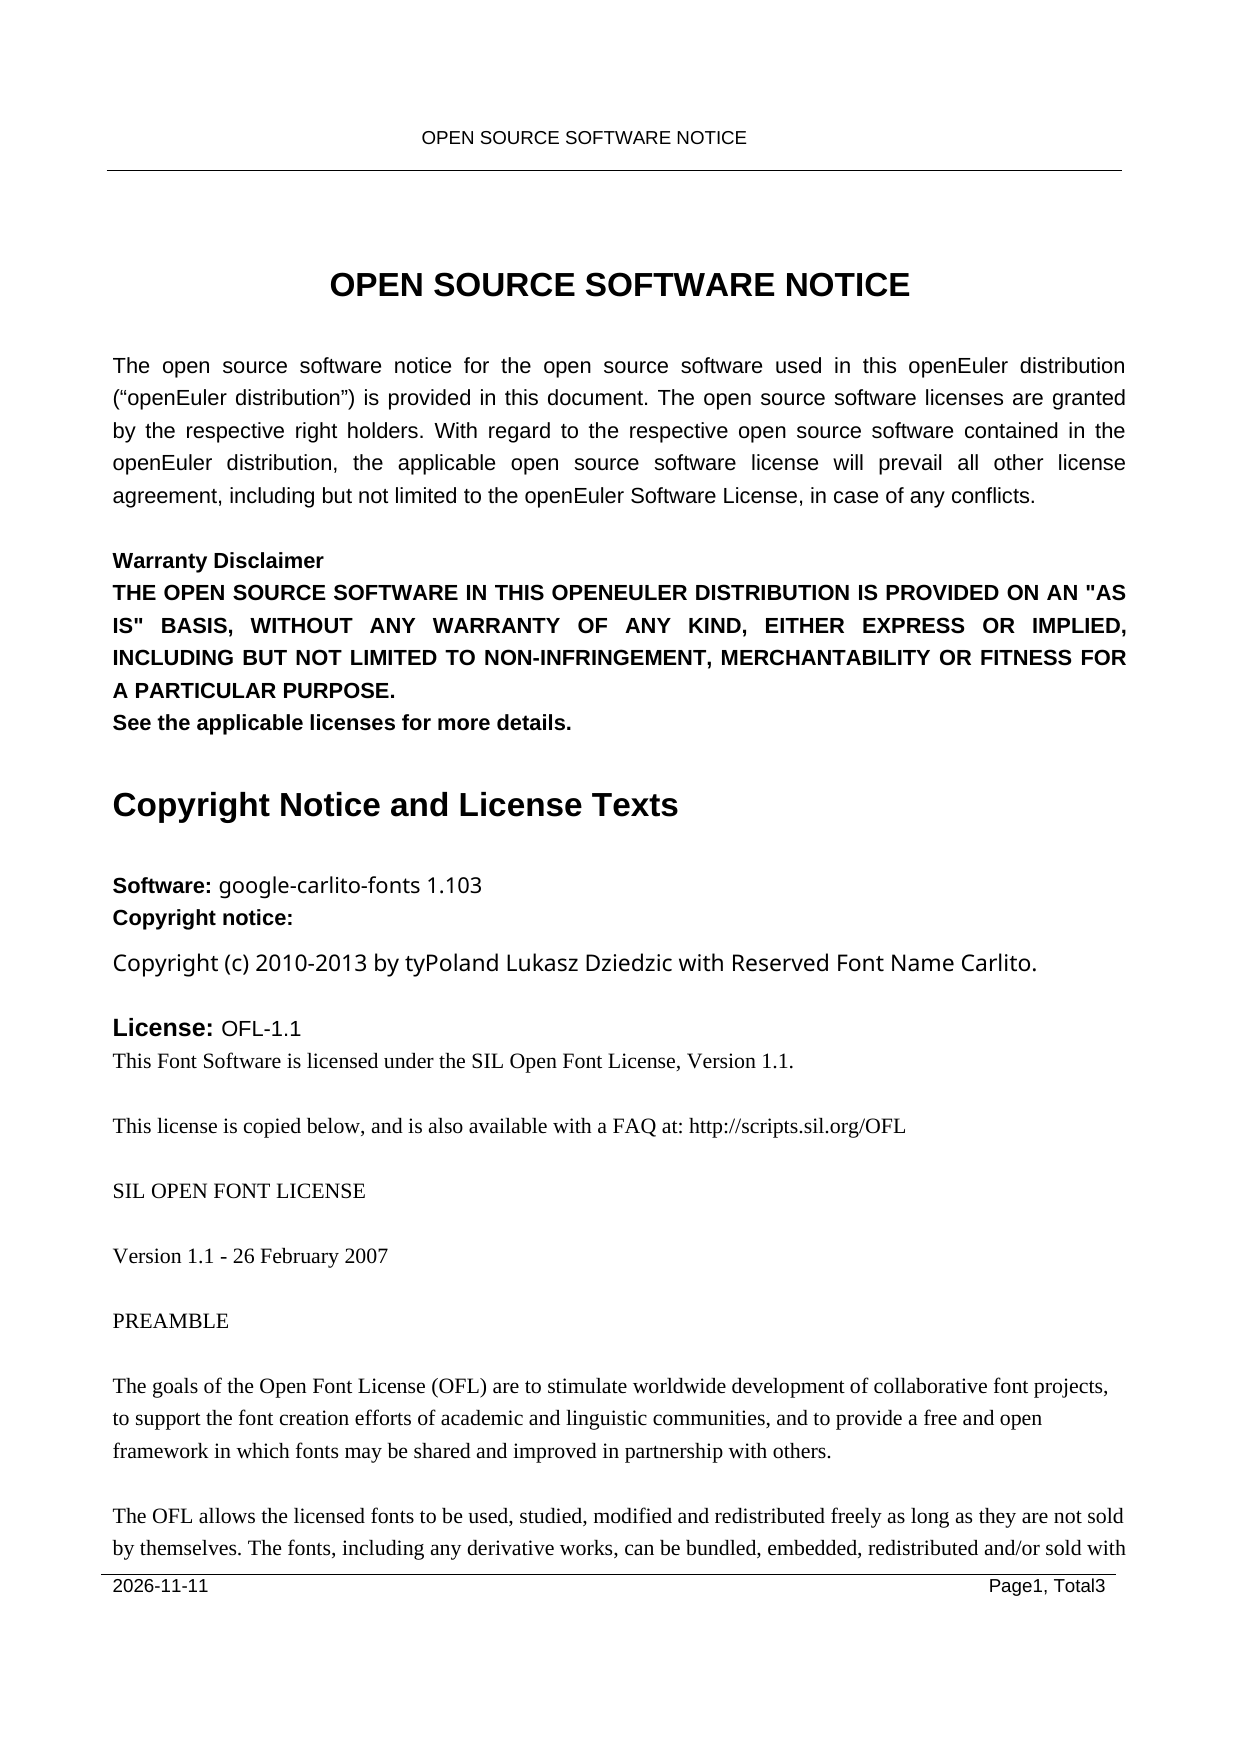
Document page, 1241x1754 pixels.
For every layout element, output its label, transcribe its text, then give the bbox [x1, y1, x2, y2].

text Copyright Notice and License Texts [112, 771, 1128, 836]
text Copyright (c) 2010-2013 by tyPoland Lukasz Dziedzic with Reserved Font Name Carlito. [112, 947, 1128, 1012]
text Warranty Disclaimer [112, 544, 1128, 576]
text THE OPEN SOURCE SOFTWARE IN THIS OPENEULER DISTRIBUTION IS PROVIDED ON AN "AS IS" BASIS, WITHOUT ANY WARRANTY OF ANY KIND, EITHER EXPRESS OR IMPLIED, INCLUDING BUT NOT LIMITED TO NON-INFRINGEMENT, MERCHANTABILITY OR FITNESS FOR A PARTICULAR PURPOSE. See the applicable licenses for more details. [112, 576, 1128, 739]
text Copyright notice: [112, 901, 1128, 934]
title Software: google-carlito-fonts 1.103 [112, 869, 1128, 901]
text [112, 1044, 1128, 1564]
text License: OFL-1.1 [112, 1012, 1128, 1044]
text The open source software notice for the open source software used in this openEuler distribution (“openEuler distribution”) is provided in this document. The open source software licenses are granted by the respective right holders. With regard to the respective open source software contained in the openEuler distribution, the applicable open source software license will prevail all other license agreement, including but not limited to the openEuler Software License, in case of any conflicts. [112, 349, 1128, 511]
text OPEN SOURCE SOFTWARE NOTICE [112, 251, 1128, 316]
